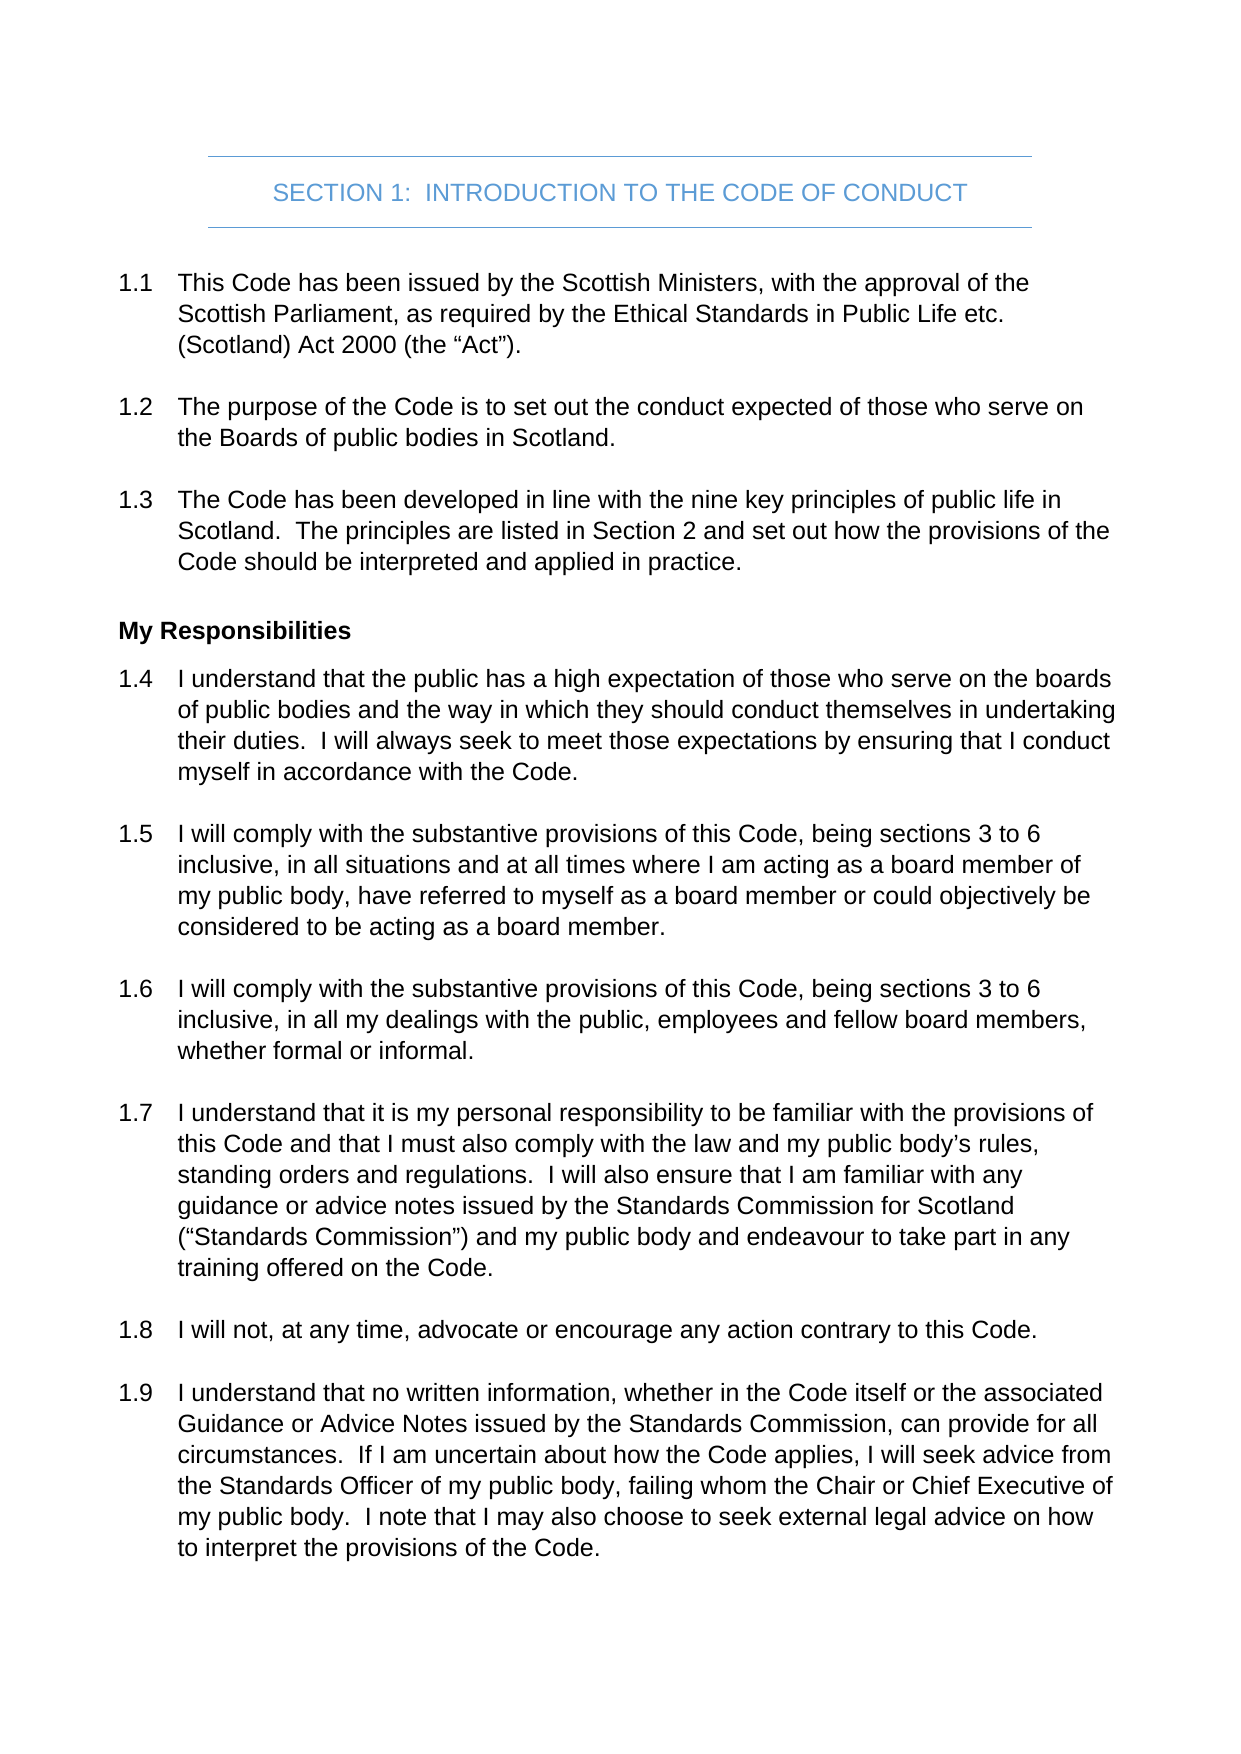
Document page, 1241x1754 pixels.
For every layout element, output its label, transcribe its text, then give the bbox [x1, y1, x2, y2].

text My Responsibilities [118, 616, 1122, 644]
list The purpose of the Code is to set out the conduct expected of those who serve on the Boards of public bodies in Scotland. [118, 392, 1122, 452]
list I understand that the public has a high expectation of those who serve on the boards of public bodies and the way in which they should conduct themselves in undertaking their duties. I will always seek to meet those expectations by ensuring that I conduct myself in accordance with the Code. [118, 663, 1122, 785]
list I will comply with the substantive provisions of this Code, being sections 3 to 6 inclusive, in all my dealings with the public, employees and fellow board members, whether formal or informal. [118, 974, 1122, 1065]
list I will not, at any time, advocate or encourage any action contrary to this Code. [118, 1315, 1122, 1344]
list I understand that no written information, whether in the Code itself or the associated Guidance or Advice Notes issued by the Standards Commission, can provide for all circumstances. If I am uncertain about how the Code applies, I will seek advice from the Standards Officer of my public body, failing whom the Chair or Chief Executive of my public body. I note that I may also choose to seek external legal advice on how to interpret the provisions of the Code. [118, 1377, 1122, 1561]
list I will comply with the substantive provisions of this Code, being sections 3 to 6 inclusive, in all situations and at all times where I am acting as a board member of my public body, have referred to myself as a board member or could objectively be considered to be acting as a board member. [118, 819, 1122, 941]
text SECTION 1: INTRODUCTION TO THE CODE OF CONDUCT [208, 157, 1032, 227]
list The Code has been developed in line with the nine key principles of public life in Scotland. The principles are listed in Section 2 and set out how the provisions of the Code should be interpreted and applied in practice. [118, 485, 1122, 576]
list I understand that it is my personal responsibility to be familiar with the provisions of this Code and that I must also comply with the law and my public body’s rules, standing orders and regulations. I will also ensure that I am familiar with any guidance or advice notes issued by the Standards Commission for Scotland (“Standards Commission”) and my public body and endeavour to take part in any training offered on the Code. [118, 1098, 1122, 1282]
list This Code has been issued by the Scottish Ministers, with the approval of the Scottish Parliament, as required by the Ethical Standards in Public Life etc. (Scotland) Act 2000 (the “Act”). [118, 268, 1122, 359]
